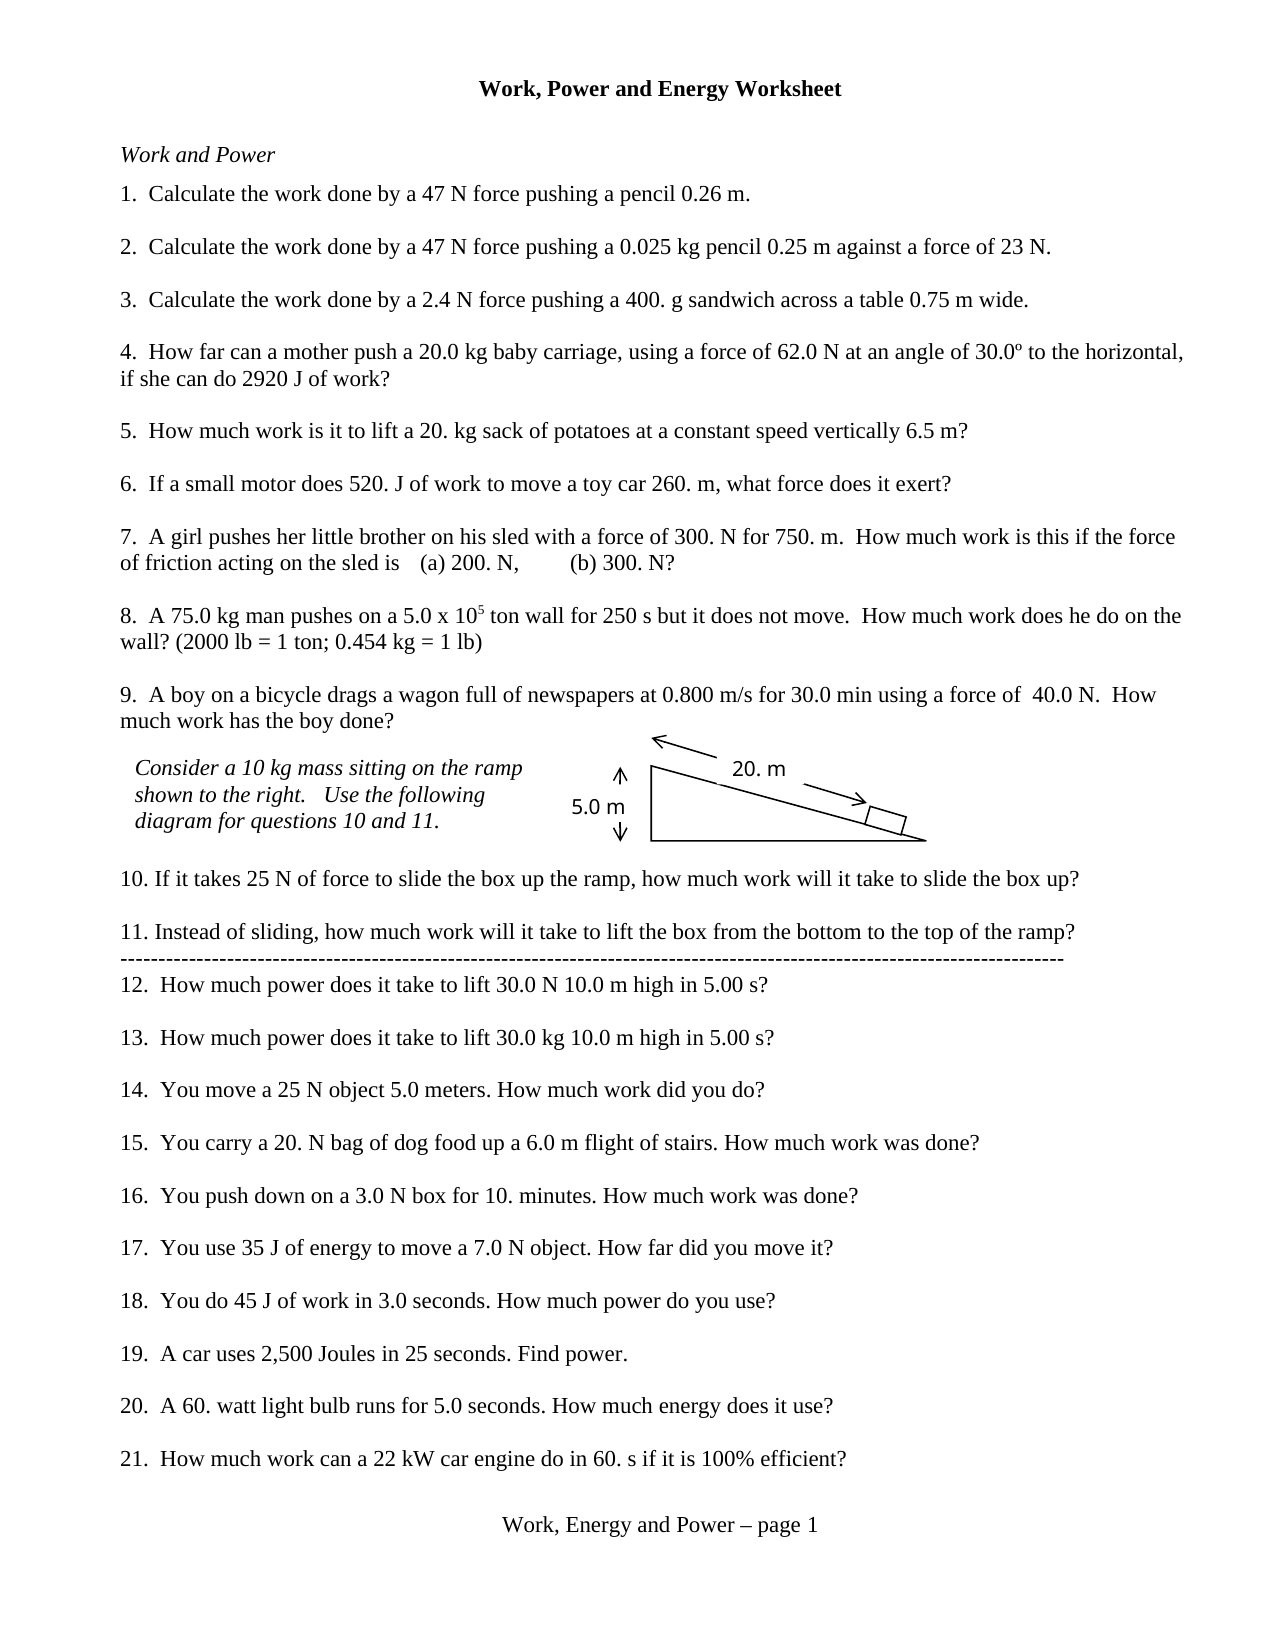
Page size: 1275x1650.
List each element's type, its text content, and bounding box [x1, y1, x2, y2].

text 12. How much power does it take to lift 30.0 N 10.0 m high in 5.00 s? [120, 971, 1200, 997]
text 19. A car uses 2,500 Joules in 25 seconds. Find power. [120, 1340, 1200, 1366]
text 13. How much power does it take to lift 30.0 kg 10.0 m high in 5.00 s? [120, 1024, 1200, 1050]
text Work and Power [120, 141, 1200, 167]
text 16. You push down on a 3.0 N box for 10. minutes. How much work was done? [120, 1182, 1200, 1208]
text 8. A 75.0 kg man pushes on a 5.0 x 105 ton wall for 250 s but it does not move. How much work does he do on the wall? (2000 lb = 1 ton; 0.454 kg = 1 lb) [120, 602, 1200, 655]
text 11. Instead of sliding, how much work will it take to lift the box from the bottom to the top of the ramp? [120, 918, 1200, 944]
text Work, Power and Energy Worksheet [120, 75, 1200, 101]
text 15. You carry a 20. N bag of dog food up a 6.0 m flight of stairs. How much work was done? [120, 1129, 1200, 1155]
text 1. Calculate the work done by a 47 N force pushing a pencil 0.26 m. [120, 180, 1200, 207]
text 9. A boy on a bicycle drags a wagon full of newspapers at 0.800 m/s for 30.0 min using a force of 40.0 N. How much work has the boy done? [120, 681, 1200, 734]
text 20. A 60. watt light bulb runs for 5.0 seconds. How much energy does it use? [120, 1393, 1200, 1419]
text 2. Calculate the work done by a 47 N force pushing a 0.025 kg pencil 0.25 m against a force of 23 N. [120, 233, 1200, 259]
text 14. You move a 25 N object 5.0 meters. How much work did you do? [120, 1076, 1200, 1103]
text ---------------------------------------------------------------------------------------------------------------------------- [120, 944, 1200, 971]
text 18. You do 45 J of work in 3.0 seconds. How much power do you use? [120, 1287, 1200, 1313]
text 5. How much work is it to lift a 20. kg sack of potatoes at a constant speed vertically 6.5 m? [120, 417, 1200, 444]
text 17. You use 35 J of energy to move a 7.0 N object. How far did you move it? [120, 1234, 1200, 1261]
text 3. Calculate the work done by a 2.4 N force pushing a 400. g sandwich across a table 0.75 m wide. [120, 286, 1200, 312]
text 4. How far can a mother push a 20.0 kg baby carriage, using a force of 62.0 N at an angle of 30.0º to the horizontal, if she can do 2920 J of work? [120, 338, 1200, 391]
text 10. If it takes 25 N of force to slide the box up the ramp, how much work will it take to slide the box up? [120, 866, 1200, 892]
text 7. A girl pushes her little brother on his sled with a force of 300. N for 750. m. How much work is this if the force of friction acting on the sled is (a) 200. N, (b) 300. N? [120, 523, 1200, 576]
text 6. If a small motor does 520. J of work to move a toy car 260. m, what force does it exert? [120, 470, 1200, 497]
text 21. How much work can a 22 kW car engine do in 60. s if it is 100% efficient? [120, 1445, 1200, 1472]
